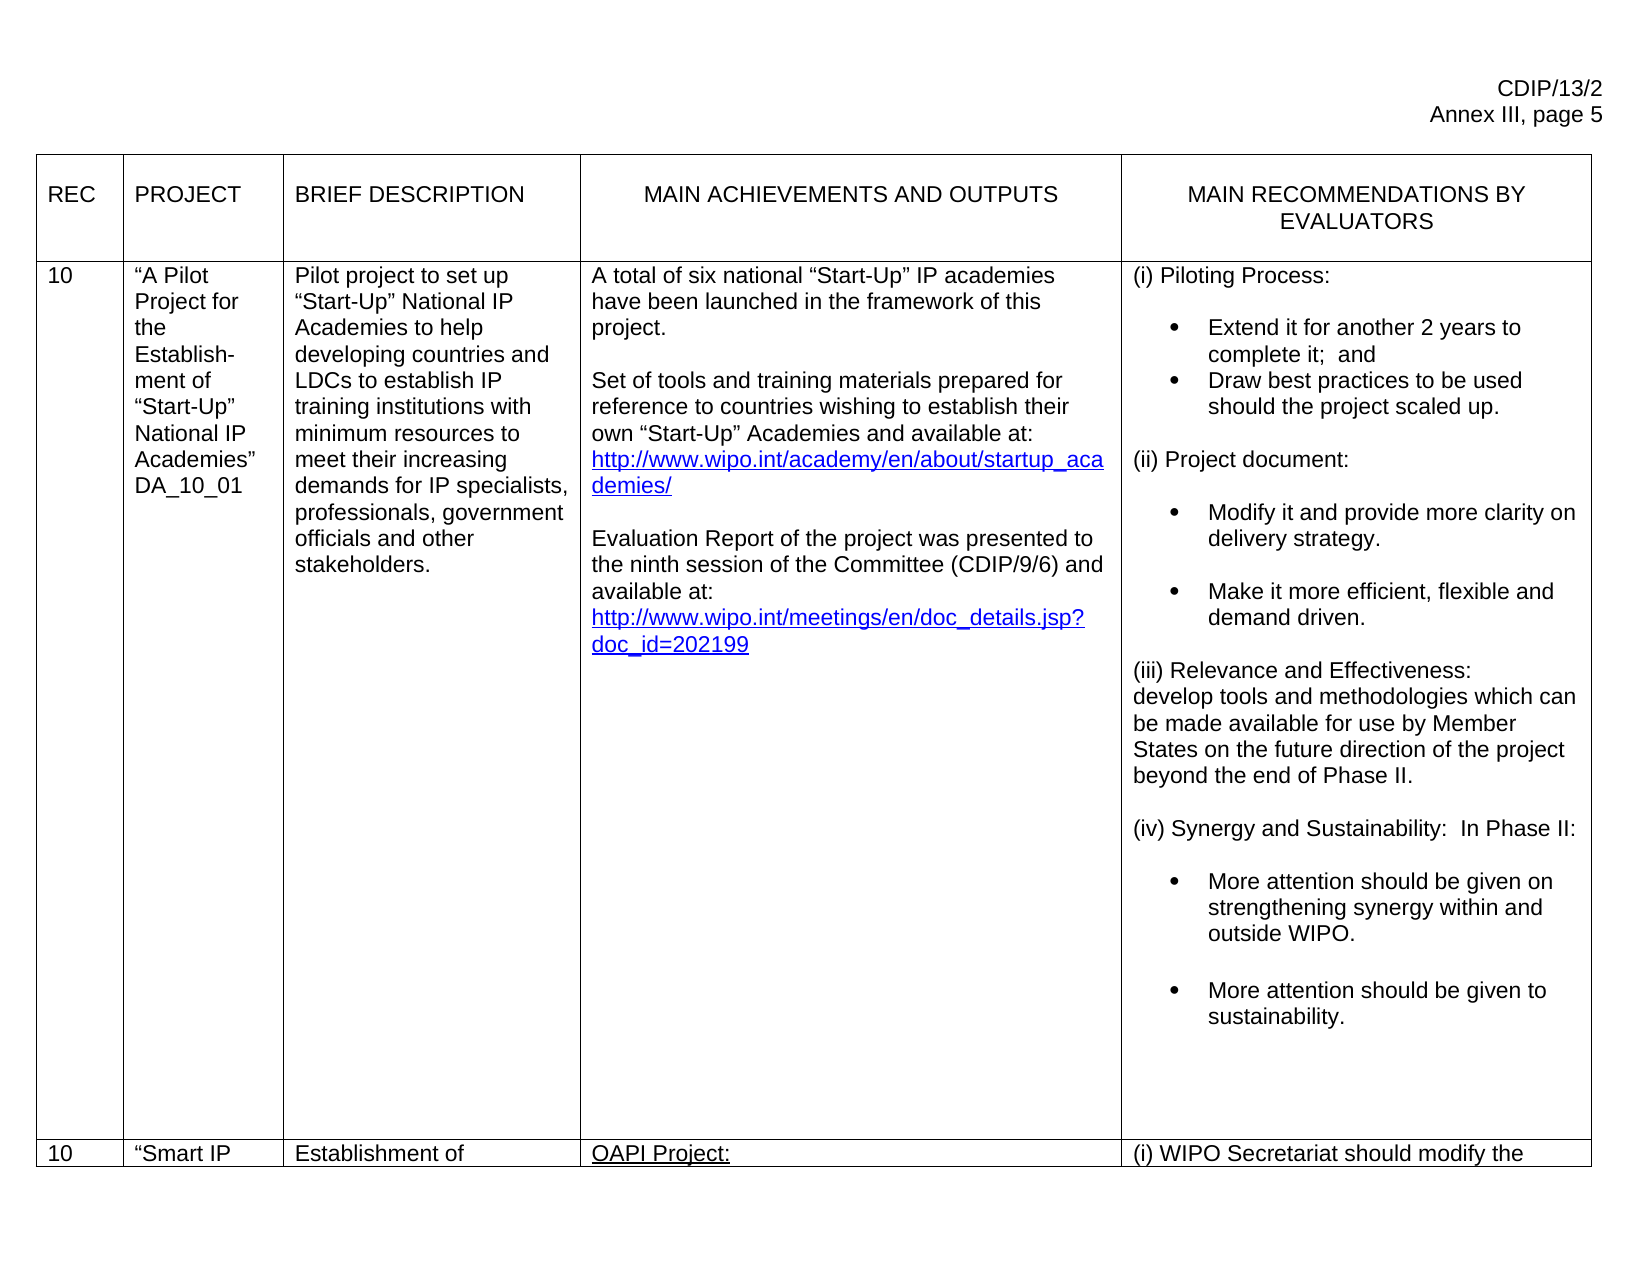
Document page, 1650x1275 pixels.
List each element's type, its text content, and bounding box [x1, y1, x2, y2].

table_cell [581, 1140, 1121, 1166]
table_cell Pilot project to set up “Start-Up” National IP Academies to help developing countries and LDCs to establish IP training institutions with minimum resources to meet their increasing demands for IP specialists, professionals, government officials and other stakeholders. [284, 262, 580, 1138]
table_header MAIN ACHIEVEMENTS AND OUTPUTS [581, 155, 1121, 261]
table_cell “A Pilot Project for the Establish-ment of “Start-Up” National IP Academies” DA_10_01 [124, 262, 283, 1138]
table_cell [124, 1140, 283, 1166]
table_header PROJECT [124, 155, 283, 261]
table_header REC [37, 155, 123, 261]
table_cell (i) Piloting Process: Extend it for another 2 years to complete it; and Draw best practices to be used should the project scaled up. (ii) Project document: Modify it and provide more clarity on delivery strategy. Make it more efficient, flexible and demand driven. (iii) Relevance and Effectiveness: develop tools and methodologies which can be made available for use by Member States on the future direction of the project beyond the end of Phase II. (iv) Synergy and Sustainability: In Phase II: More attention should be given on strengthening synergy within and outside WIPO. More attention should be given to sustainability. [1122, 262, 1591, 1138]
table_header BRIEF DESCRIPTION [284, 155, 580, 261]
table_header MAIN RECOMMENDATIONS BY EVALUATORS [1122, 155, 1591, 261]
table_cell A total of six national “Start-Up” IP academies have been launched in the framework of this project. Set of tools and training materials prepared for reference to countries wishing to establish their own “Start-Up” Academies and available at: http://www.wipo.int/academy/en/about/startup_academies/ Evaluation Report of the project was presented to the ninth session of the Committee (CDIP/9/6) and available at: http://www.wipo.int/meetings/en/doc_details.jsp?doc_id=202199 [581, 262, 1121, 1138]
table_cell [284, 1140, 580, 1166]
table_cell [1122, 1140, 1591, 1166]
table_cell 10 [37, 262, 123, 1138]
table_cell 10 [37, 1140, 123, 1166]
